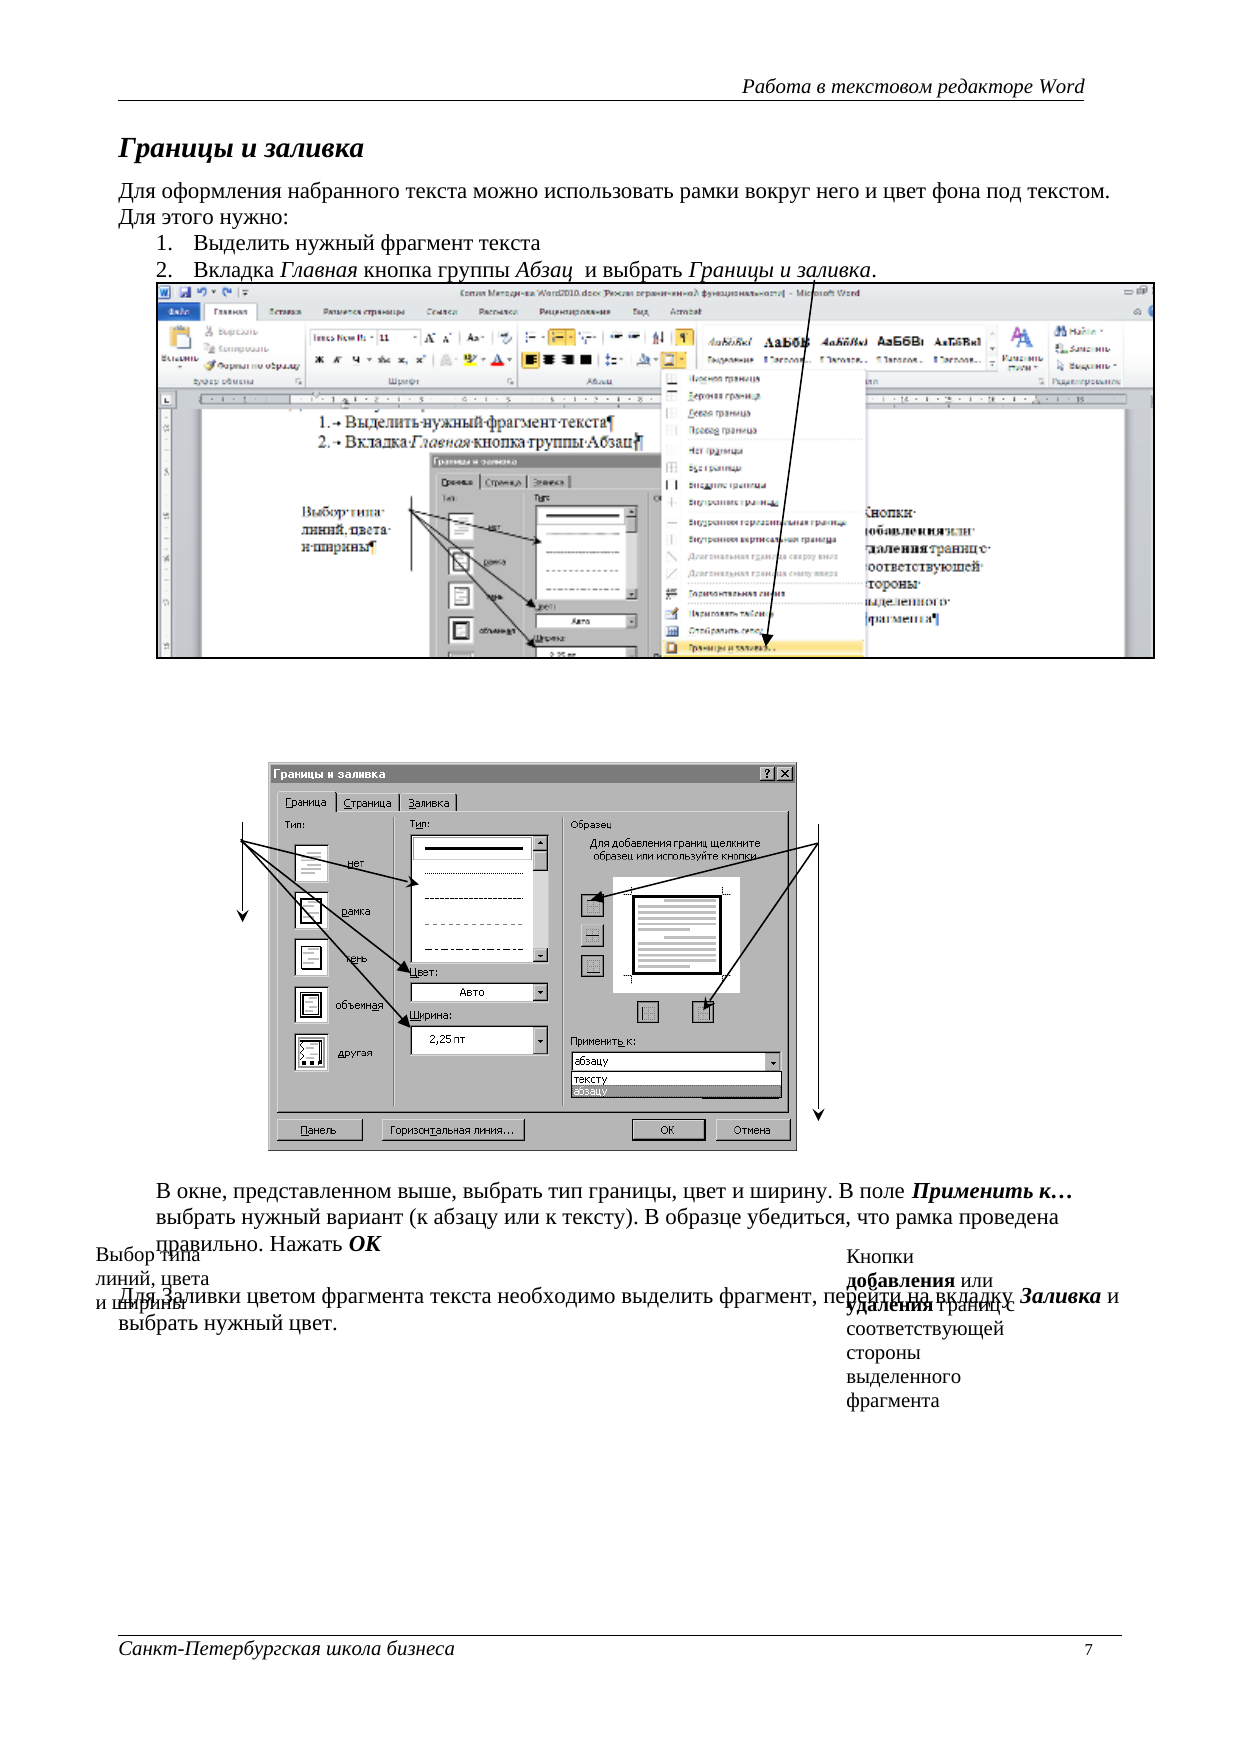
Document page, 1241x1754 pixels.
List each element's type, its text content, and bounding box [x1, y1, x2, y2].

text Для Заливки цветом фрагмента текста необходимо выделить фрагмент, перейти на вкладку Заливка и выбрать нужный цвет. [118, 1282, 1122, 1335]
list Выделить нужный фрагмент текста [156, 229, 1122, 256]
text В окне, представленном выше, выбрать тип границы, цвет и ширину. В поле Применить к… выбрать нужный вариант (к абзацу или к тексту). В образце убедиться, что рамка проведена правильно. Нажать ОК [156, 1177, 1122, 1256]
picture [158, 284, 1153, 657]
list Вкладка Главная кнопка группы Абзац и выбрать Границы и заливка. [156, 256, 1122, 282]
text Для оформления набранного текста можно использовать рамки вокруг него и цвет фона под текстом. Для этого нужно: [118, 177, 1122, 229]
text Границы и заливка [118, 131, 1122, 164]
